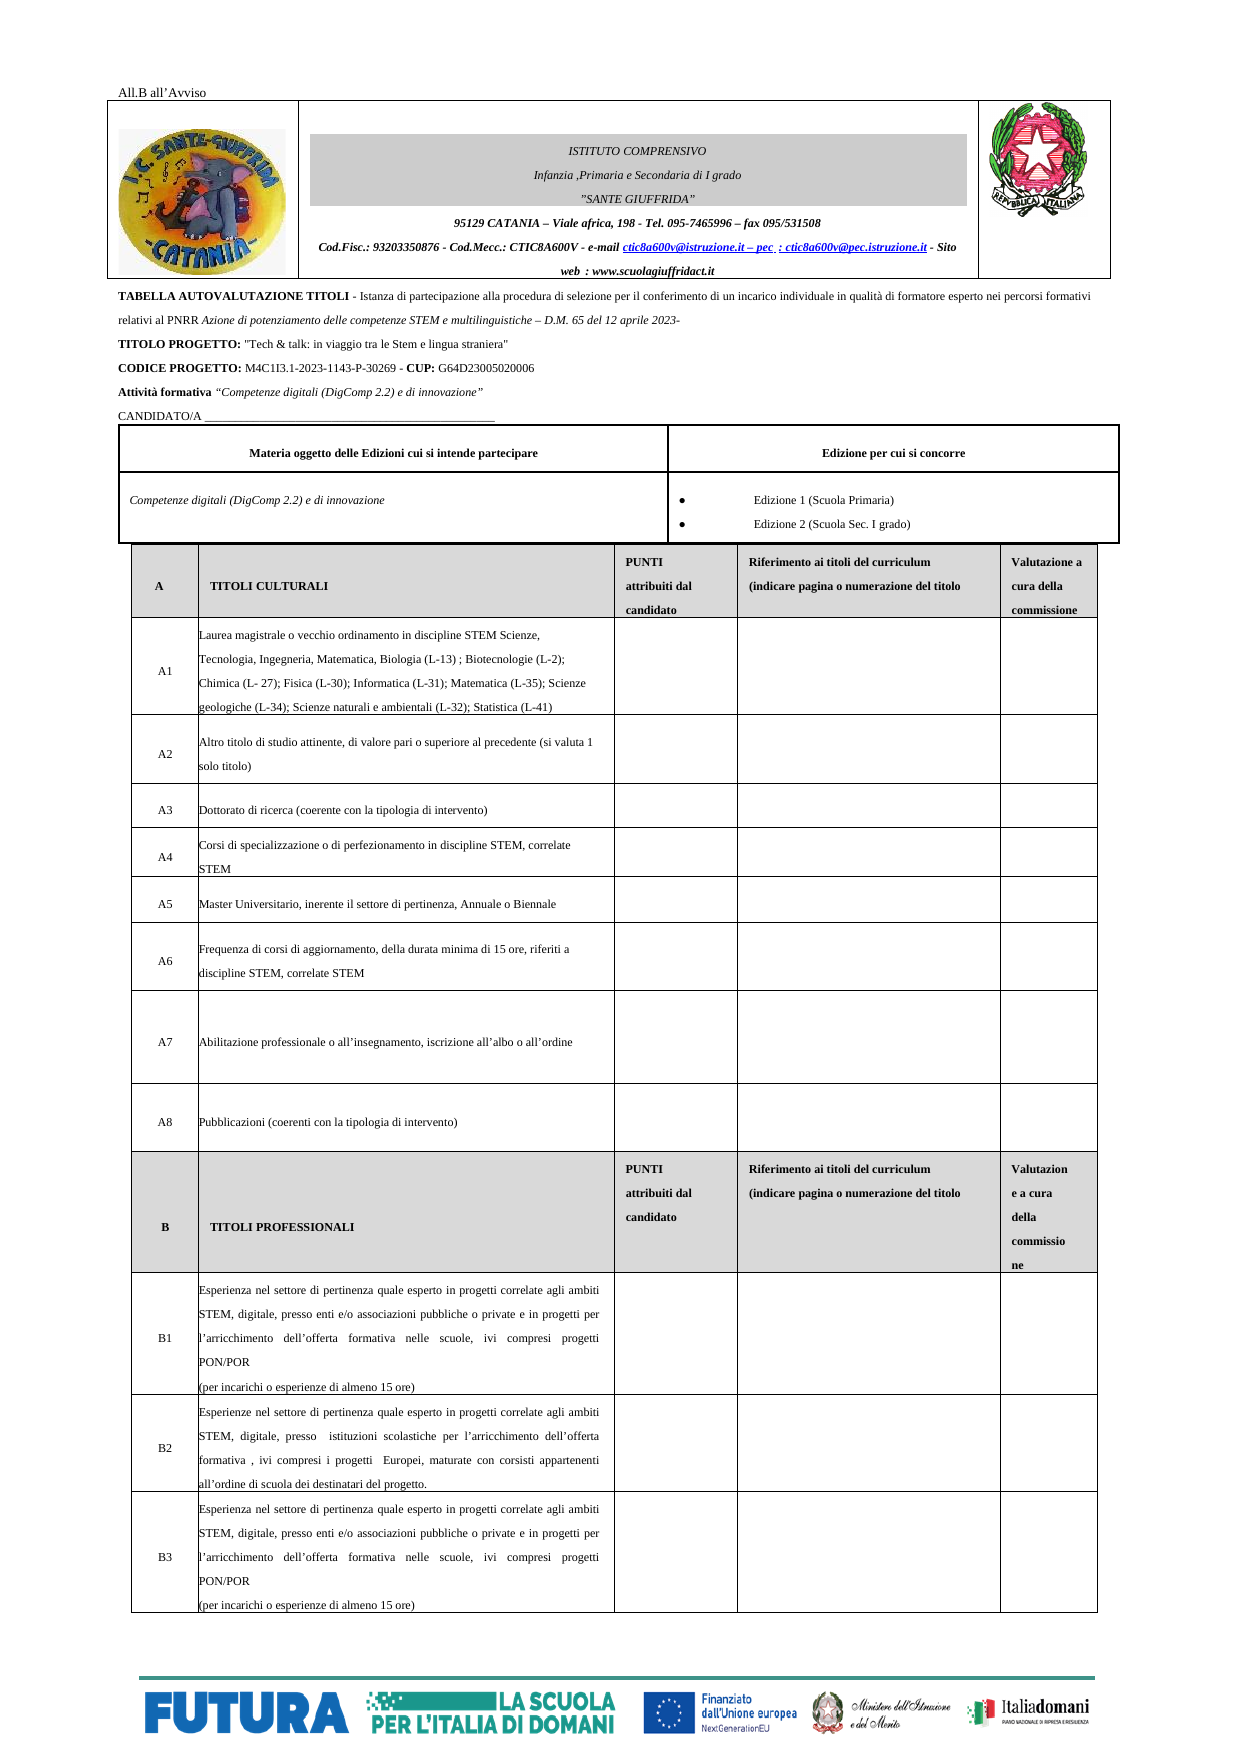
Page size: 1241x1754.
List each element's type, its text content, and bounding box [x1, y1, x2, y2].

table_cell Dottorato di ricerca (coerente con la tipologia di intervento) [199, 784, 614, 827]
table_cell [615, 618, 737, 714]
table_cell [615, 1273, 737, 1394]
table_cell Corsi di specializzazione o di perfezionamento in discipline STEM, correlate STEM [199, 828, 614, 876]
table_cell [1001, 1273, 1097, 1394]
table_cell [738, 1395, 1000, 1491]
table_cell A2 [132, 715, 198, 783]
picture [118, 1674, 1130, 1754]
table_cell Frequenza di corsi di aggiornamento, della durata minima di 15 ore, riferiti a discipline STEM, correlate STEM [199, 923, 614, 990]
table_cell B2 [132, 1395, 198, 1491]
table_cell [1001, 715, 1097, 783]
table_cell Riferimento ai titoli del curriculum (indicare pagina o numerazione del titolo [738, 1152, 1000, 1272]
table_cell [1001, 828, 1097, 876]
table_cell TITOLI PROFESSIONALI [199, 1152, 614, 1272]
table_cell A1 [132, 618, 198, 714]
picture [118, 129, 286, 275]
table_cell [738, 877, 1000, 922]
table_cell [738, 1492, 1000, 1612]
table_cell [615, 1084, 737, 1151]
table_cell Laurea magistrale o vecchio ordinamento in discipline STEM Scienze, Tecnologia, Ingegneria, Matematica, Biologia (L-13) ; Biotecnologie (L-2); Chimica (L- 27); Fisica (L-30); Informatica (L-31); Matematica (L-35); Scienze geologiche (L-34); Scienze naturali e ambientali (L-32); Statistica (L-41) [199, 618, 614, 714]
table_cell A4 [132, 828, 198, 876]
table_cell [615, 784, 737, 827]
table_header TITOLI CULTURALI [199, 545, 614, 617]
table_cell [615, 715, 737, 783]
table_cell A6 [132, 923, 198, 990]
text TABELLA AUTOVALUTAZIONE TITOLI - Istanza di partecipazione alla procedura di selezione per il conferimento di un incarico individuale in qualità di formatore esperto nei percorsi formativi relativi al PNRR Azione di potenziamento delle competenze STEM e multilinguistiche – D.M. 65 del 12 aprile 2023- [118, 279, 1107, 327]
text TITOLO PROGETTO: "Tech & talk: in viaggio tra le Stem e lingua straniera" [118, 327, 1107, 351]
table_cell B [132, 1152, 198, 1272]
table_cell [615, 923, 737, 990]
table_cell [738, 784, 1000, 827]
table_cell [738, 828, 1000, 876]
table_cell [615, 1395, 737, 1491]
table_cell [738, 1273, 1000, 1394]
table_cell Edizione 1 (Scuola Primaria) Edizione 2 (Scuola Sec. I grado) [669, 473, 1118, 542]
text CANDIDATO/A ________________________________________________ [118, 399, 1122, 423]
table_cell [738, 991, 1000, 1082]
table_header Materia oggetto delle Edizioni cui si intende partecipare [120, 426, 667, 471]
table_cell [1001, 991, 1097, 1082]
table_cell [1001, 784, 1097, 827]
table_cell A5 [132, 877, 198, 922]
picture [989, 101, 1088, 217]
table_header Edizione per cui si concorre [669, 426, 1118, 471]
table_cell [615, 1492, 737, 1612]
table_cell PUNTI attribuiti dal candidato [615, 1152, 737, 1272]
text CODICE PROGETTO: M4C1I3.1-2023-1143-P-30269 - CUP: G64D23005020006 [118, 351, 1122, 375]
table_cell Altro titolo di studio attinente, di valore pari o superiore al precedente (si valuta 1 solo titolo) [199, 715, 614, 783]
table_cell [738, 618, 1000, 714]
table_cell [738, 715, 1000, 783]
table_cell [1001, 877, 1097, 922]
table_cell Esperienza nel settore di pertinenza quale esperto in progetti correlate agli ambiti STEM, digitale, presso enti e/o associazioni pubbliche o private e in progetti per l’arricchimento dell’offerta formativa nelle scuole, ivi compresi progetti PON/POR (per incarichi o esperienze di almeno 15 ore) [199, 1273, 614, 1394]
table_header A [132, 545, 198, 617]
table_cell [738, 923, 1000, 990]
table_cell Abilitazione professionale o all’insegnamento, iscrizione all’albo o all’ordine [199, 991, 614, 1082]
table_cell [1001, 1492, 1097, 1612]
table_header Valutazione a cura della commissione [1001, 545, 1097, 617]
table_header PUNTI attribuiti dal candidato [615, 545, 737, 617]
text Attività formativa “Competenze digitali (DigComp 2.2) e di innovazione” [118, 375, 1107, 399]
table_cell [615, 991, 737, 1082]
table_cell B1 [132, 1273, 198, 1394]
table_cell [615, 828, 737, 876]
table_cell [1001, 618, 1097, 714]
table_cell Master Universitario, inerente il settore di pertinenza, Annuale o Biennale [199, 877, 614, 922]
table_cell [1001, 1395, 1097, 1491]
table_cell [1001, 923, 1097, 990]
table_cell [615, 877, 737, 922]
table_header Riferimento ai titoli del curriculum (indicare pagina o numerazione del titolo [738, 545, 1000, 617]
table_cell A7 [132, 991, 198, 1082]
table_cell [1001, 1084, 1097, 1151]
table_cell B3 [132, 1492, 198, 1612]
table_cell Pubblicazioni (coerenti con la tipologia di intervento) [199, 1084, 614, 1151]
table_cell Esperienze nel settore di pertinenza quale esperto in progetti correlate agli ambiti STEM, digitale, presso istituzioni scolastiche per l’arricchimento dell’offerta formativa , ivi compresi i progetti Europei, maturate con corsisti appartenenti all’ordine di scuola dei destinatari del progetto. [199, 1395, 614, 1491]
table_cell A8 [132, 1084, 198, 1151]
table_cell Competenze digitali (DigComp 2.2) e di innovazione [120, 473, 667, 542]
table_cell Esperienza nel settore di pertinenza quale esperto in progetti correlate agli ambiti STEM, digitale, presso enti e/o associazioni pubbliche o private e in progetti per l’arricchimento dell’offerta formativa nelle scuole, ivi compresi progetti PON/POR (per incarichi o esperienze di almeno 15 ore) [199, 1492, 614, 1612]
table_cell Valutazione a cura della commissione [1001, 1152, 1097, 1272]
table_cell A3 [132, 784, 198, 827]
table_cell [738, 1084, 1000, 1151]
